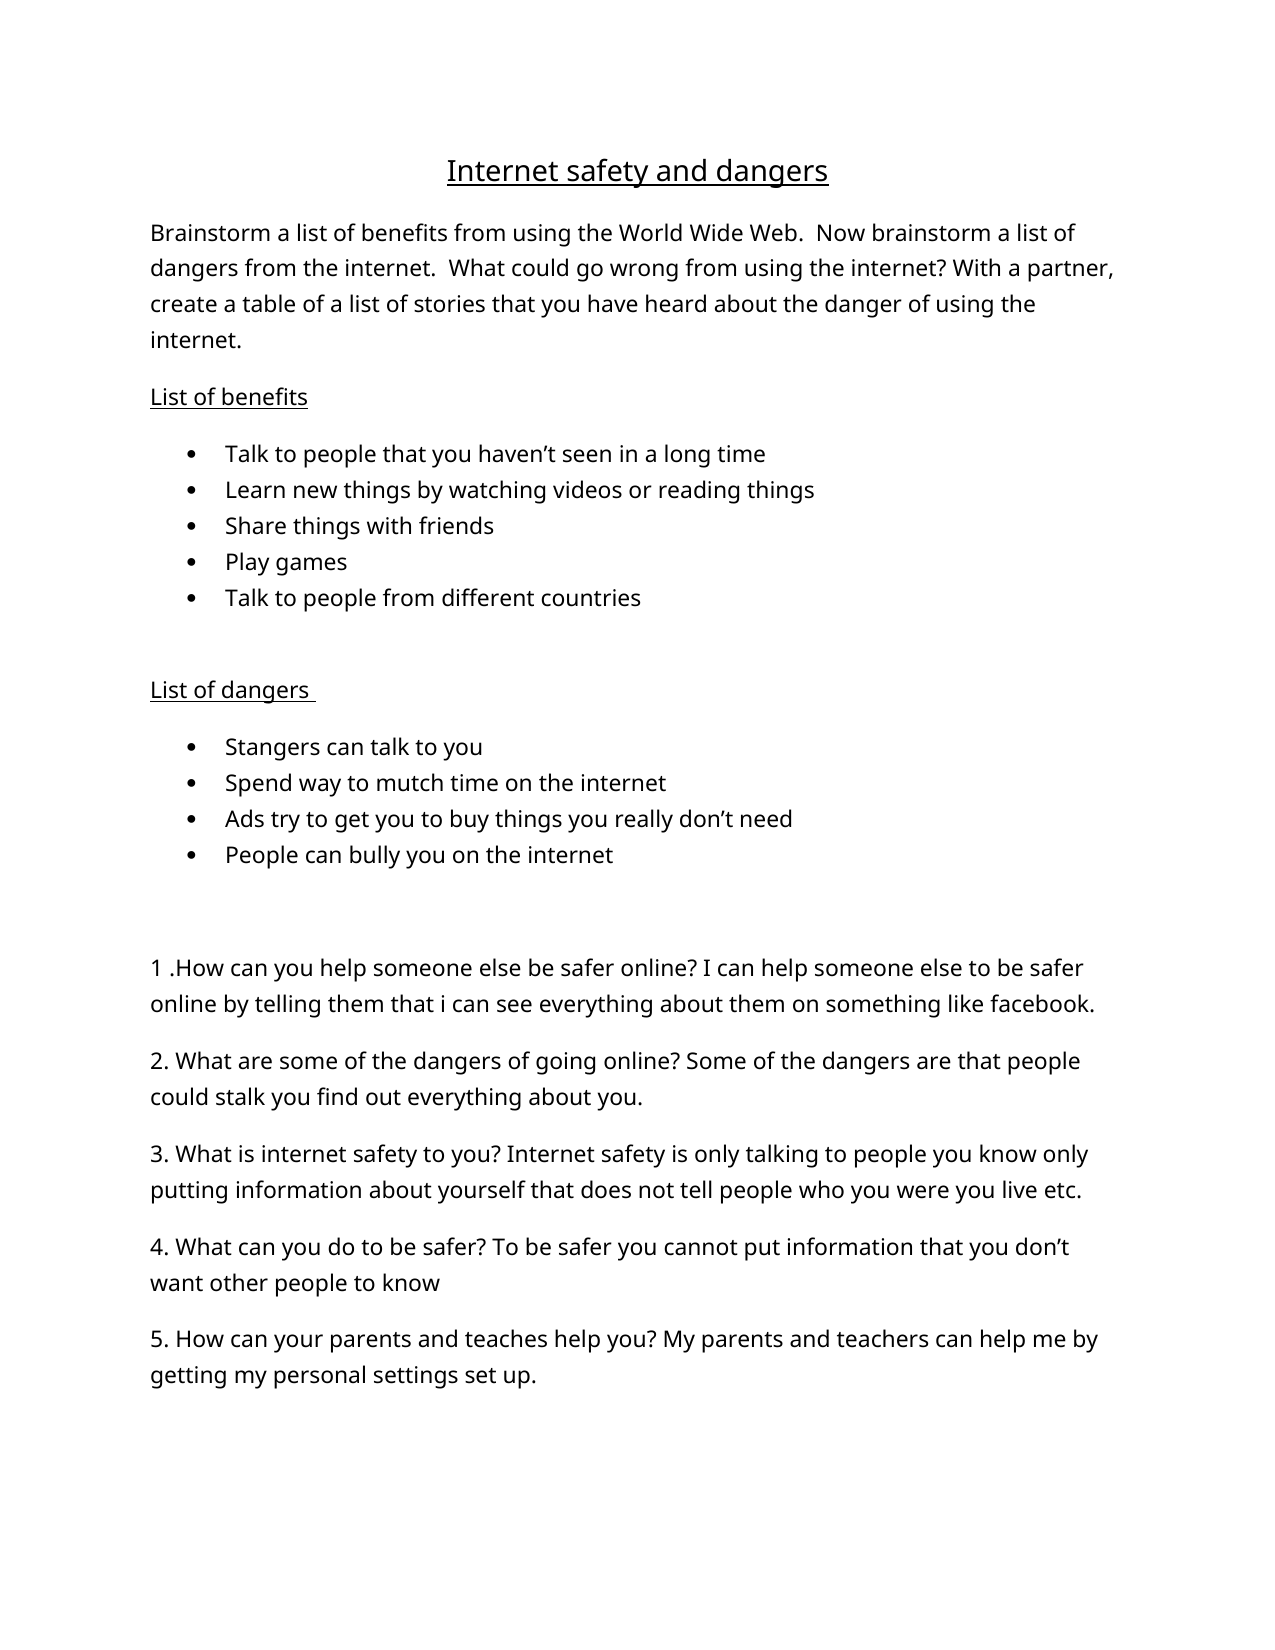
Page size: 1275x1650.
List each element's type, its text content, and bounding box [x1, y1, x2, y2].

text List of benefits [150, 381, 1125, 412]
list Learn new things by watching videos or reading things [187, 474, 1125, 505]
list Spend way to mutch time on the internet [187, 767, 1125, 798]
list Stangers can talk to you [187, 731, 1125, 762]
text 2. What are some of the dangers of going online? Some of the dangers are that people could stalk you find out everything about you. [150, 1045, 1125, 1112]
list Talk to people that you haven’t seen in a long time [187, 438, 1125, 469]
text 1 .How can you help someone else be safer online? I can help someone else to be safer online by telling them that i can see everything about them on something like facebook. [150, 952, 1125, 1019]
list Talk to people from different countries [187, 582, 1125, 613]
text Brainstorm a list of benefits from using the World Wide Web. Now brainstorm a list of dangers from the internet. What could go wrong from using the internet? With a partner, create a table of a list of stories that you have heard about the danger of using the internet. [150, 216, 1125, 356]
list Ads try to get you to buy things you really don’t need [187, 803, 1125, 834]
list Share things with friends [187, 510, 1125, 541]
text 3. What is internet safety to you? Internet safety is only talking to people you know only putting information about yourself that does not tell people who you were you live etc. [150, 1138, 1125, 1205]
text List of dangers [150, 674, 1125, 706]
text 4. What can you do to be safer? To be safer you cannot put information that you don’t want other people to know [150, 1231, 1125, 1298]
text 5. How can your parents and teaches help you? My parents and teachers can help me by getting my personal settings set up. [150, 1323, 1125, 1390]
list People can bully you on the internet [187, 839, 1125, 870]
text Internet safety and dangers [150, 150, 1125, 190]
list Play games [187, 546, 1125, 577]
